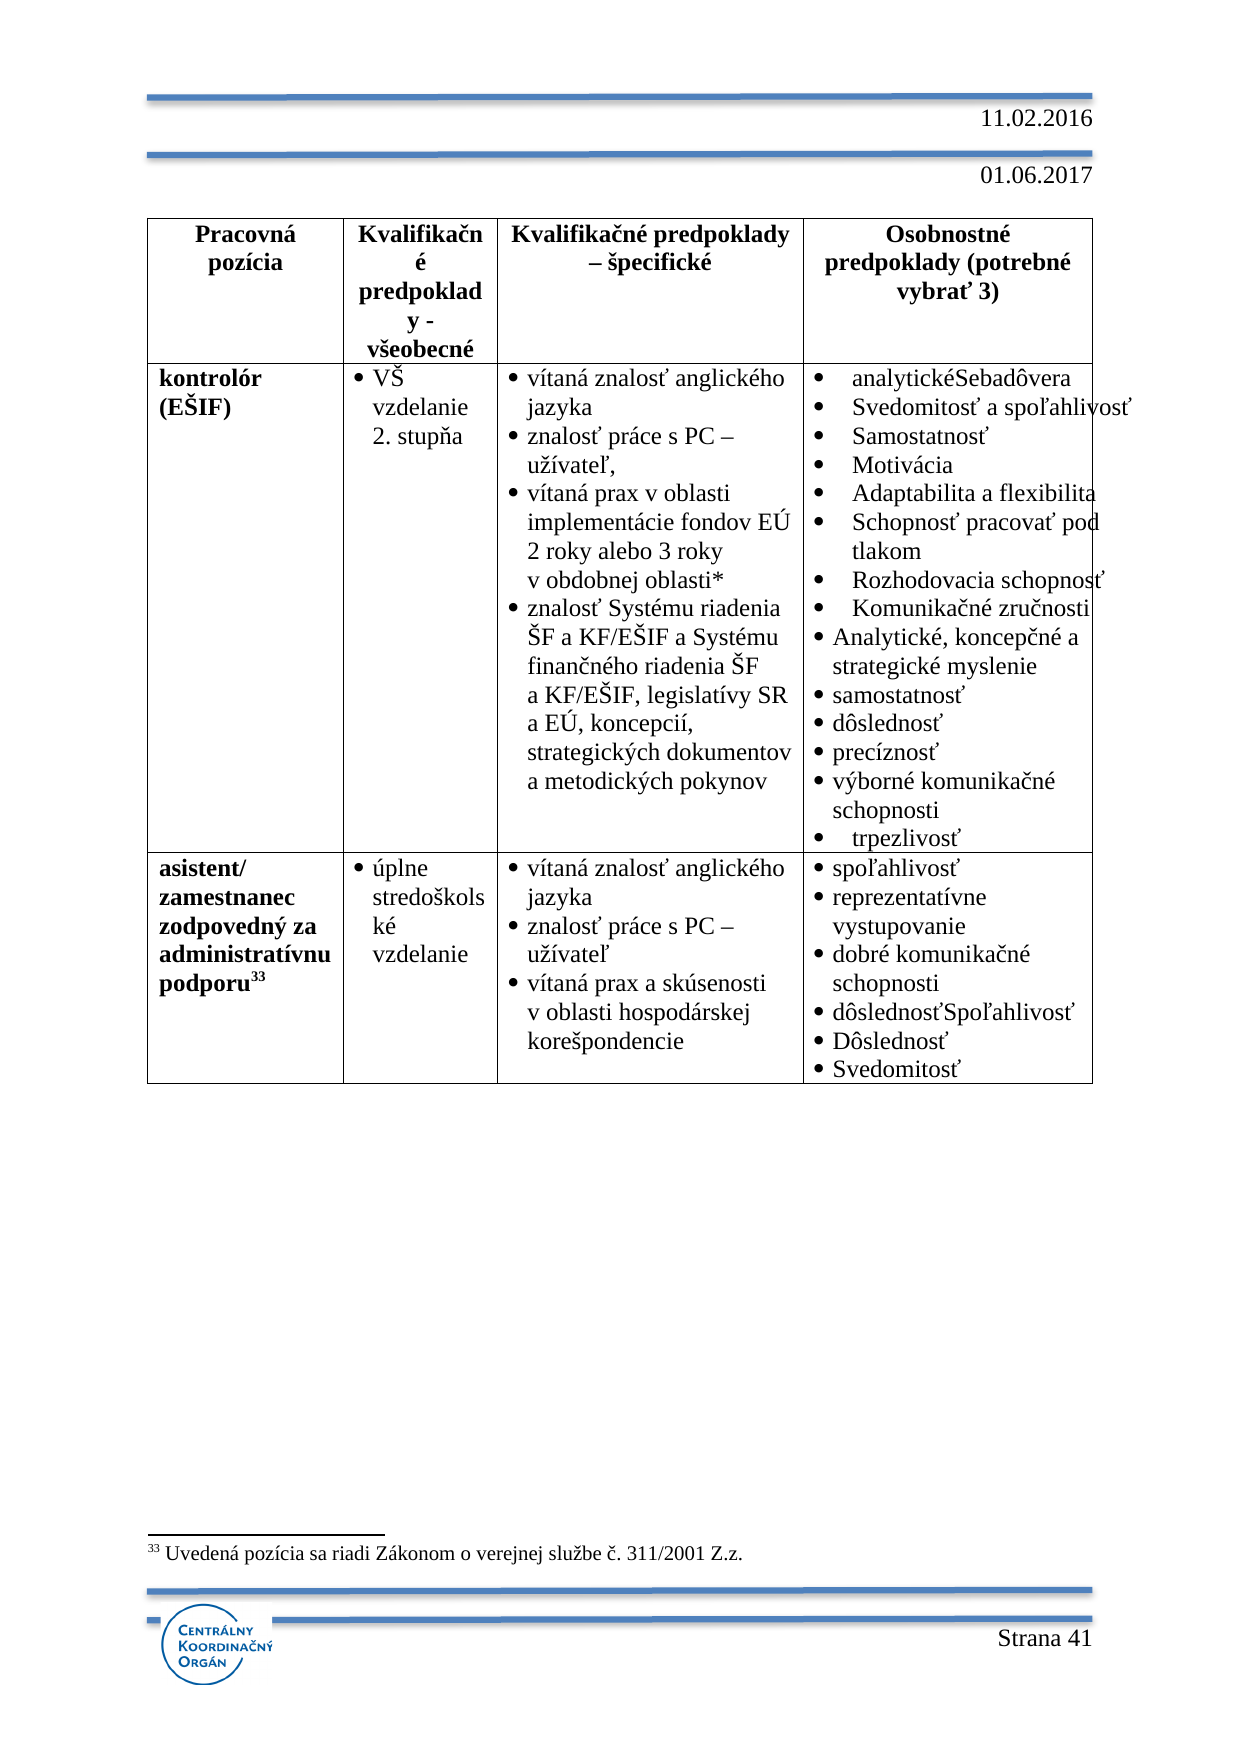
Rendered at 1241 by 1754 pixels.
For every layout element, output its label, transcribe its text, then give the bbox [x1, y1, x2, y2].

table_header Kvalifikačné predpoklady – špecifické [498, 219, 803, 362]
table_header Osobnostné predpoklady [804, 219, 1092, 362]
table_cell [804, 853, 1092, 1083]
table_cell kontrolór (EŠIF) [148, 364, 343, 852]
table_cell VŠ vzdelanie 2. stupňa [344, 364, 497, 852]
table_header Pracovná pozícia [148, 219, 343, 362]
picture [159, 1602, 272, 1684]
table_cell vítaná znalosť anglického jazyka znalosť práce s PC – užívateľ vítaná prax a skúsenosti v oblasti hospodárskej korešpondencie [498, 853, 803, 1083]
table_cell asistent/ zamestnanec zodpovedný za administratívnu podporu [148, 853, 343, 1083]
table_cell úplne stredoškolské vzdelanie [344, 853, 497, 1083]
table_cell myslenie [804, 364, 1092, 852]
table_cell vítaná znalosť anglického jazyka znalosť práce s PC – užívateľ, vítaná prax v oblasti implementácie fondov EÚ 2 roky alebo 3 roky v obdobnej oblasti* znalosť Systému riadenia ŠF a KF/EŠIF a Systému finančného riadenia ŠF a KF/EŠIF, legislatívy SR a EÚ, koncepcií, strategických dokumentov a metodických pokynov [498, 364, 803, 852]
table_header Kvalifikačné predpoklady - všeobecné [344, 219, 497, 362]
